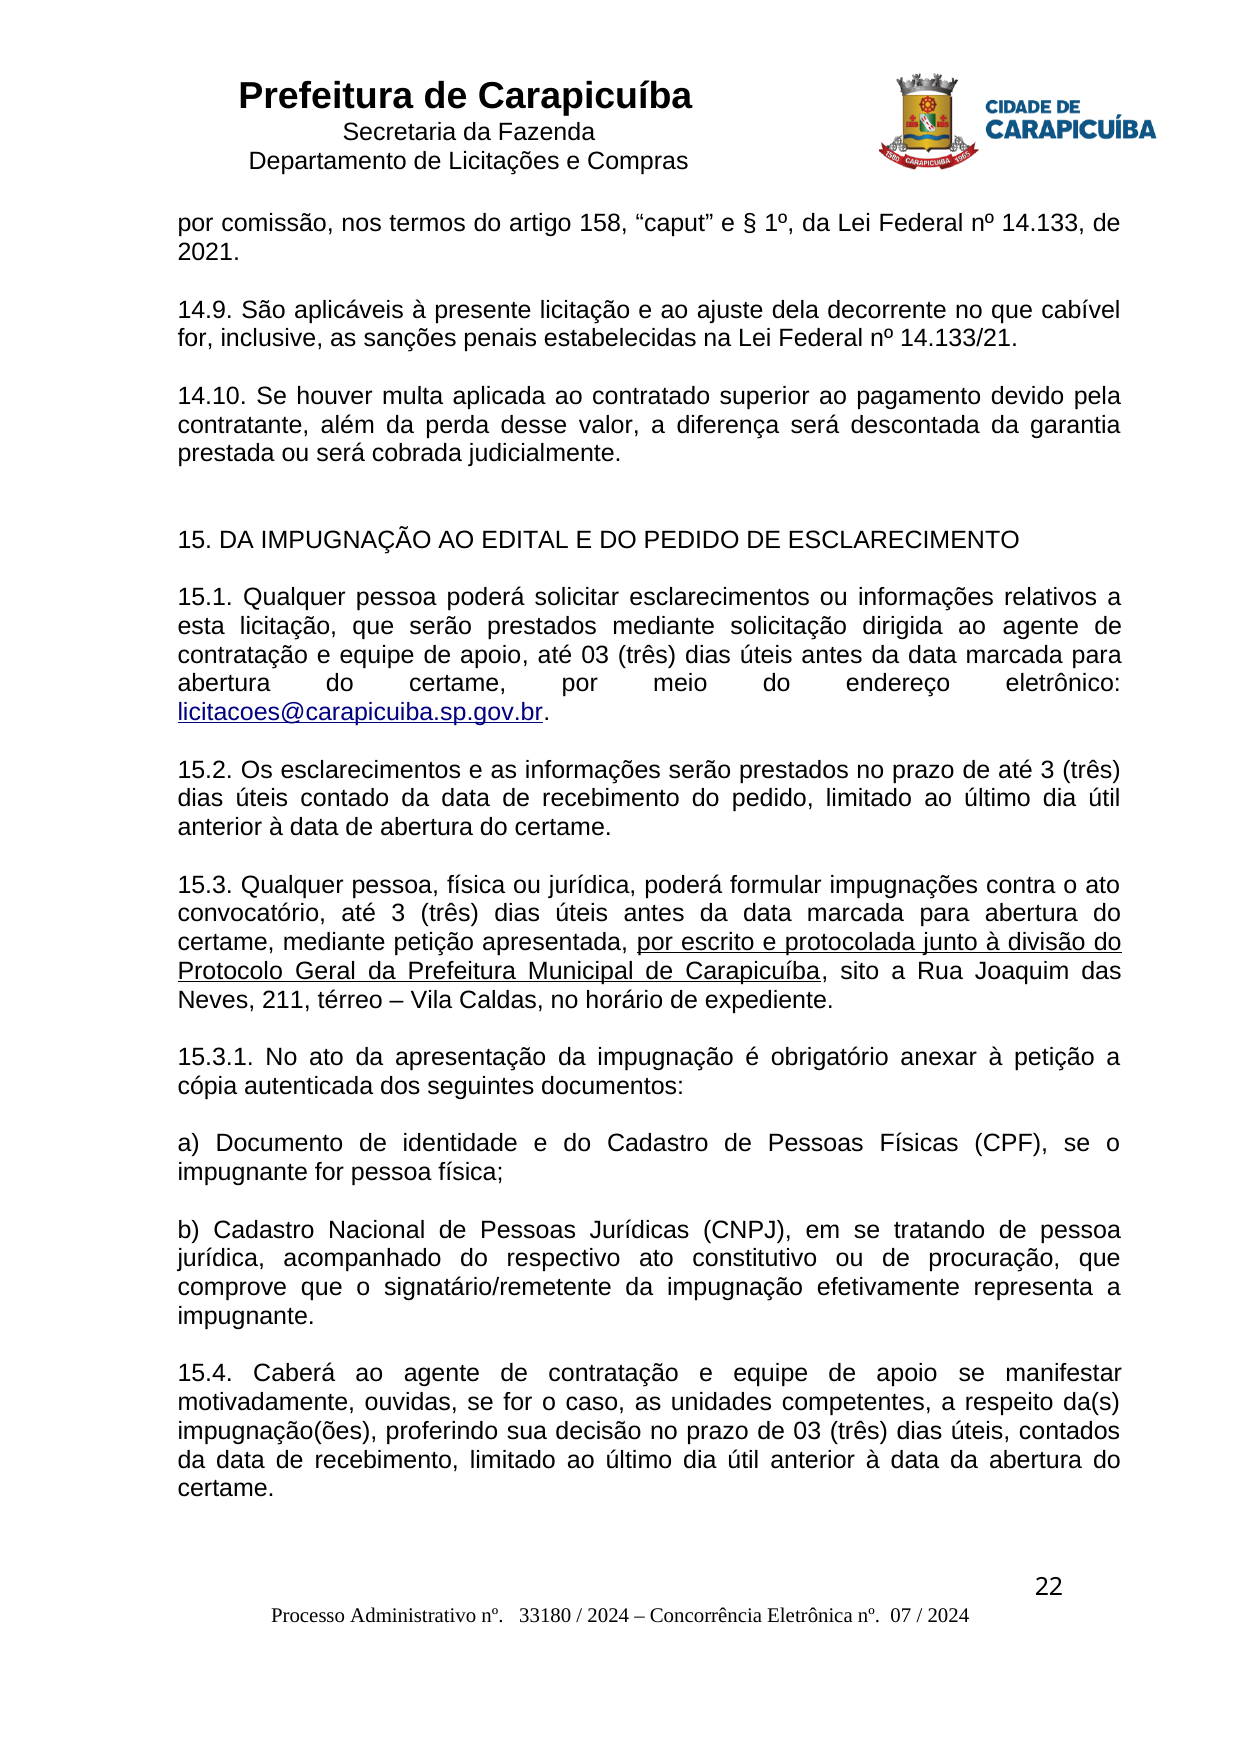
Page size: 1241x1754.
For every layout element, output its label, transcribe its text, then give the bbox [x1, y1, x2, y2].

text 15. DA IMPUGNAÇÃO AO EDITAL E DO PEDIDO DE ESCLARECIMENTO [177, 525, 1122, 553]
text 15.2. Os esclarecimentos e as informações serão prestados no prazo de até 3 (três) dias úteis contado da data de recebimento do pedido, limitado ao último dia útil anterior à data de abertura do certame. [177, 755, 1122, 841]
text a) Documento de identidade e do Cadastro de Pessoas Físicas (CPF), se o impugnante for pessoa física; [177, 1128, 1122, 1186]
text 15.1. Qualquer pessoa poderá solicitar esclarecimentos ou informações relativos a esta licitação, que serão prestados mediante solicitação dirigida ao agente de contratação e equipe de apoio, até 03 (três) dias úteis antes da data marcada para abertura do certame, por meio do endereço eletrônico: licitacoes@carapicuiba.sp.gov.br. [177, 582, 1122, 726]
text 15.4. Caberá ao agente de contratação e equipe de apoio se manifestar motivadamente, ouvidas, se for o caso, as unidades competentes, a respeito da(s) impugnação(ões), proferindo sua decisão no prazo de 03 (três) dias úteis, contados da data de recebimento, limitado ao último dia útil anterior à data da abertura do certame. [177, 1358, 1122, 1502]
picture [877, 65, 1159, 172]
text 14.9. São aplicáveis à presente licitação e ao ajuste dela decorrente no que cabível for, inclusive, as sanções penais estabelecidas na Lei Federal nº 14.133/21. [177, 295, 1122, 352]
text 15.3. Qualquer pessoa, física ou jurídica, poderá formular impugnações contra o ato convocatório, até 3 (três) dias úteis antes da data marcada para abertura do certame, mediante petição apresentada, por escrito e protocolada junto à divisão do Protocolo Geral da Prefeitura Municipal de Carapicuíba, sito a Rua Joaquim das Neves, 211, térreo – Vila Caldas, no horário de expediente. [177, 870, 1122, 1013]
text 14.10. Se houver multa aplicada ao contratado superior ao pagamento devido pela contratante, além da perda desse valor, a diferença será descontada da garantia prestada ou será cobrada judicialmente. [177, 381, 1122, 467]
text b) Cadastro Nacional de Pessoas Jurídicas (CNPJ), em se tratando de pessoa jurídica, acompanhado do respectivo ato constitutivo ou de procuração, que comprove que o signatário/remetente da impugnação efetivamente representa a impugnante. [177, 1215, 1122, 1330]
text 15.3.1. No ato da apresentação da impugnação é obrigatório anexar à petição a cópia autenticada dos seguintes documentos: [177, 1042, 1122, 1100]
